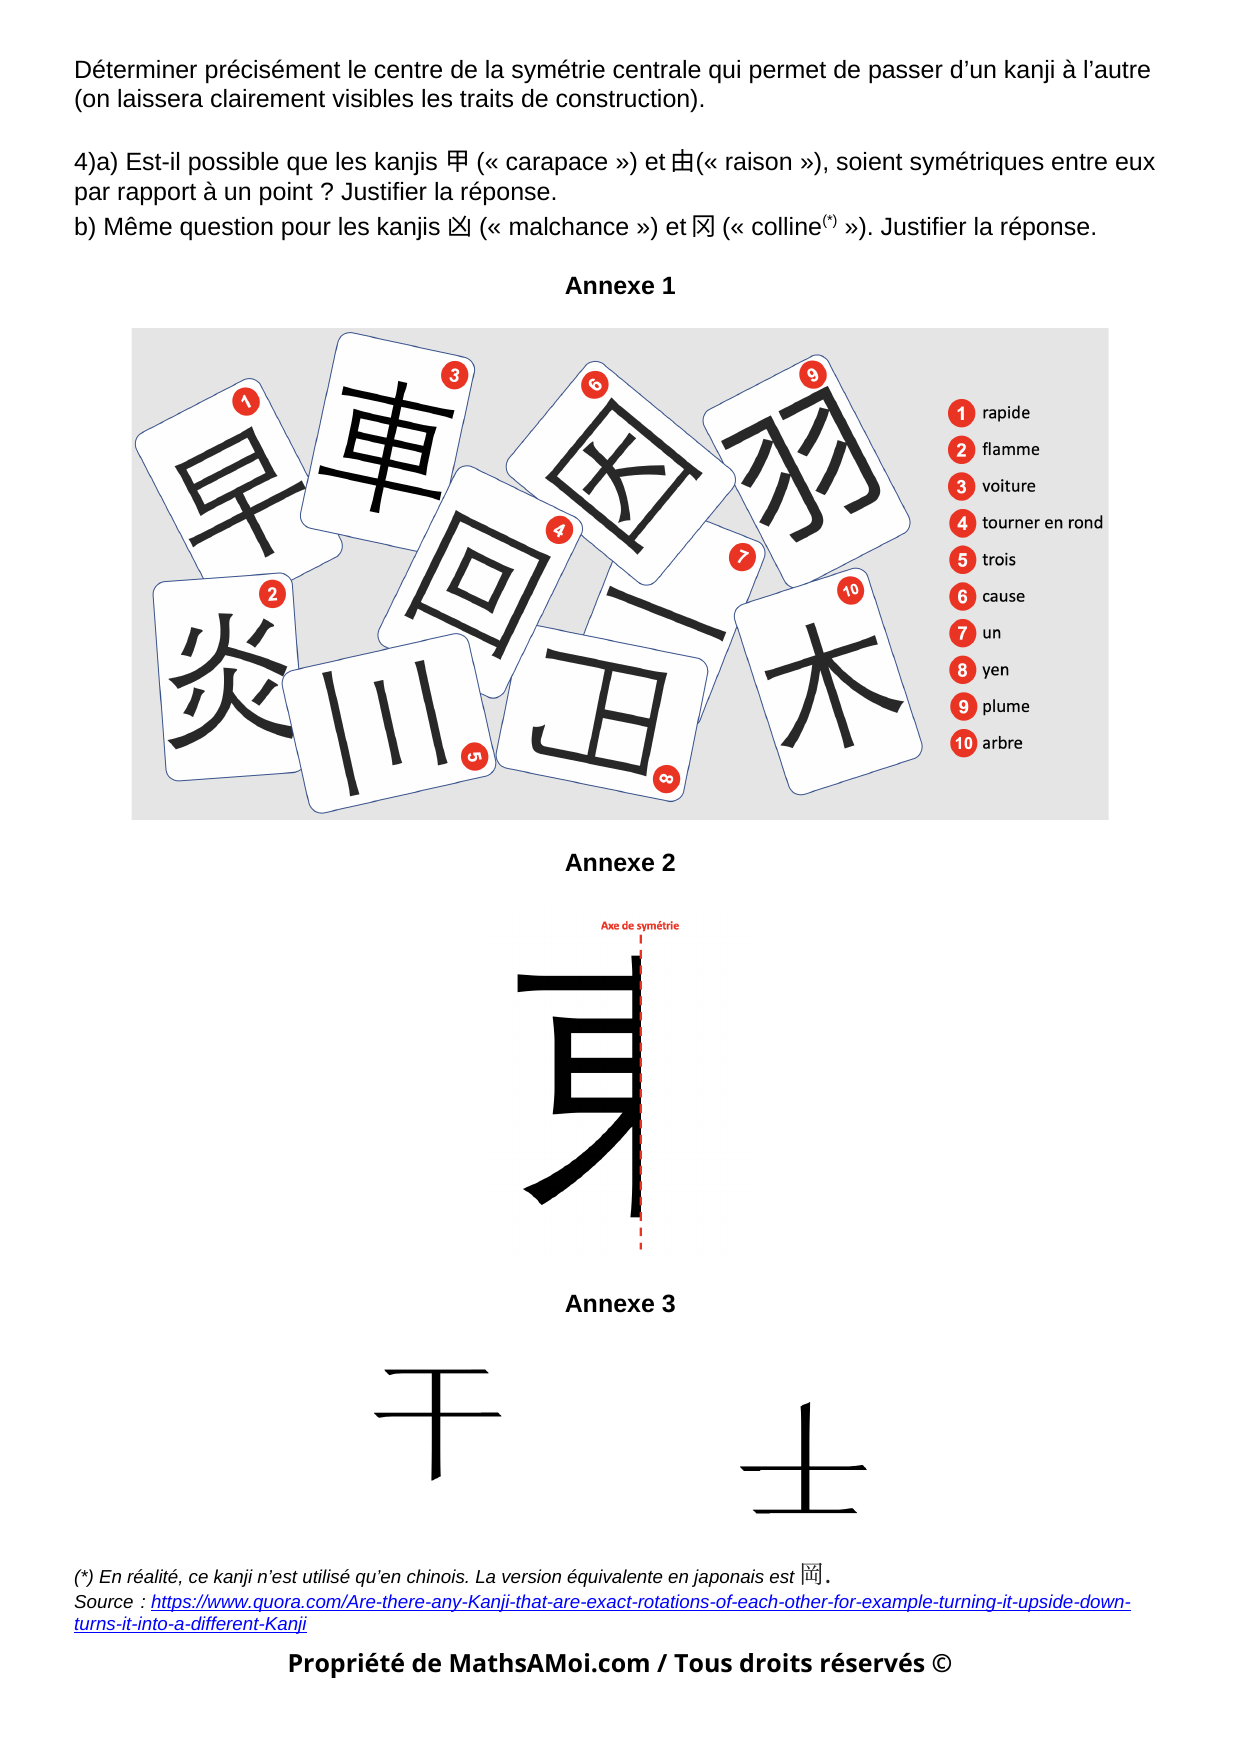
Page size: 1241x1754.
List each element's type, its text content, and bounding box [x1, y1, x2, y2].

text Déterminer précisément le centre de la symétrie centrale qui permet de passer d’un kanji à l’autre (on laissera clairement visibles les traits de construction). [74, 55, 1166, 112]
text (*) En réalité, ce kanji n’est utilisé qu’en chinois. La version équivalente en japonais est 岡. Source : https://www.quora.com/Are-there-any-Kanji-that-are-exact-rotations-of-each-other-for-example-turning-it-upside-down-turns-it-into-a-different-Kanji [74, 1533, 1166, 1634]
text 4)a) Est-il possible que les kanjis 甲 (« carapace ») et由(« raison »), soient symétriques entre eux par rapport à un point ? Justifier la réponse. [74, 141, 1166, 206]
picture [131, 328, 1109, 820]
text b) Même question pour les kanjis 凶 (« malchance ») et冈 (« colline(*) »). Justifier la réponse. [74, 206, 1166, 242]
text Annexe 1 [74, 271, 1166, 300]
picture [488, 905, 753, 1261]
picture [364, 1346, 876, 1534]
text Annexe 3 [74, 1289, 1166, 1318]
text Annexe 2 [74, 848, 1166, 877]
